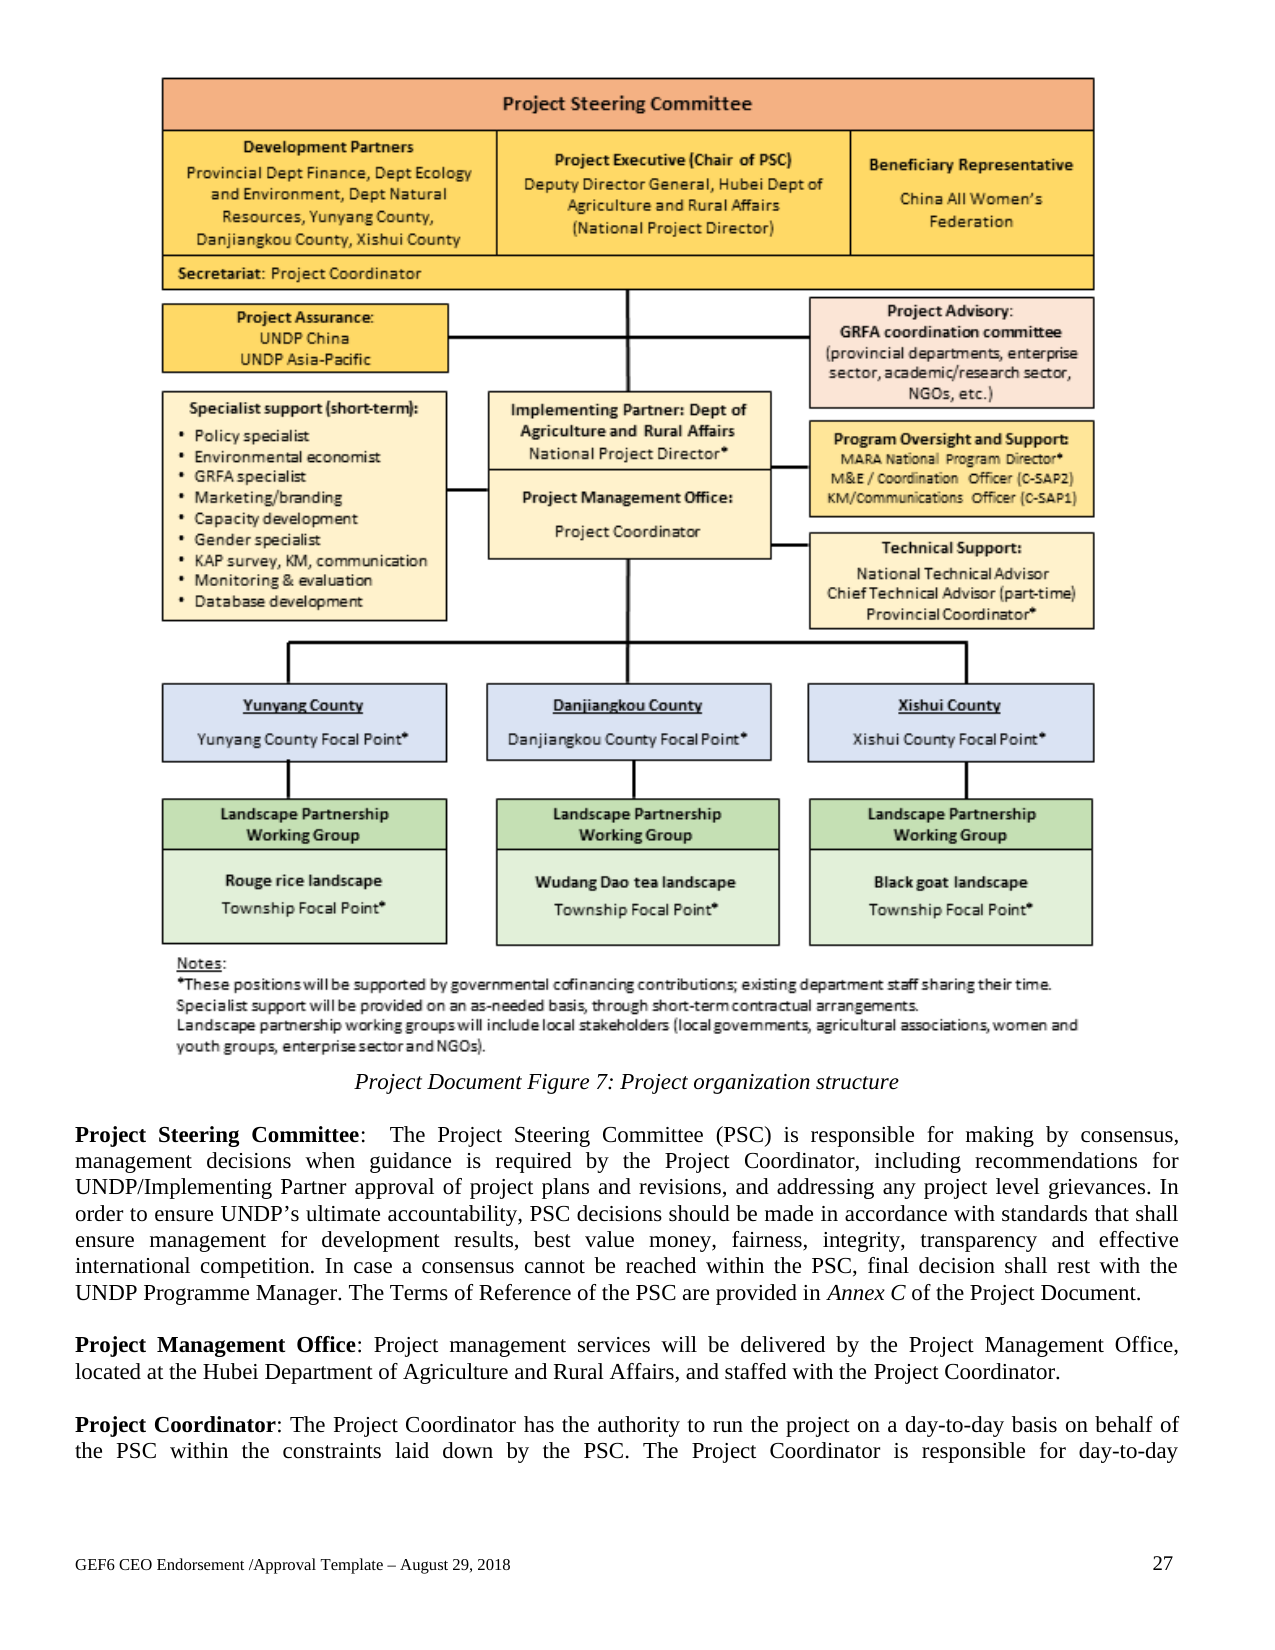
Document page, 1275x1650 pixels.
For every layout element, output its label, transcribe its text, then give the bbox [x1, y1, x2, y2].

picture [152, 75, 1104, 1064]
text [75, 1411, 1181, 1463]
text Project Steering Committee: The Project Steering Committee (PSC) is responsible for making by consensus, management decisions when guidance is required by the Project Coordinator, including recommendations for UNDP/Implementing Partner approval of project plans and revisions, and addressing any project level grievances. In order to ensure UNDP’s ultimate accountability, PSC decisions should be made in accordance with standards that shall ensure management for development results, best value money, fairness, integrity, transparency and effective international competition. In case a consensus cannot be reached within the PSC, final decision shall rest with the UNDP Programme Manager. The Terms of Reference of the PSC are provided in Annex C of the Project Document. [75, 1121, 1181, 1305]
text Project Document Figure 7: Project organization structure [75, 1068, 1181, 1094]
text Project Management Office: Project management services will be delivered by the Project Management Office, located at the Hubei Department of Agriculture and Rural Affairs, and staffed with the Project Coordinator. [75, 1332, 1181, 1384]
